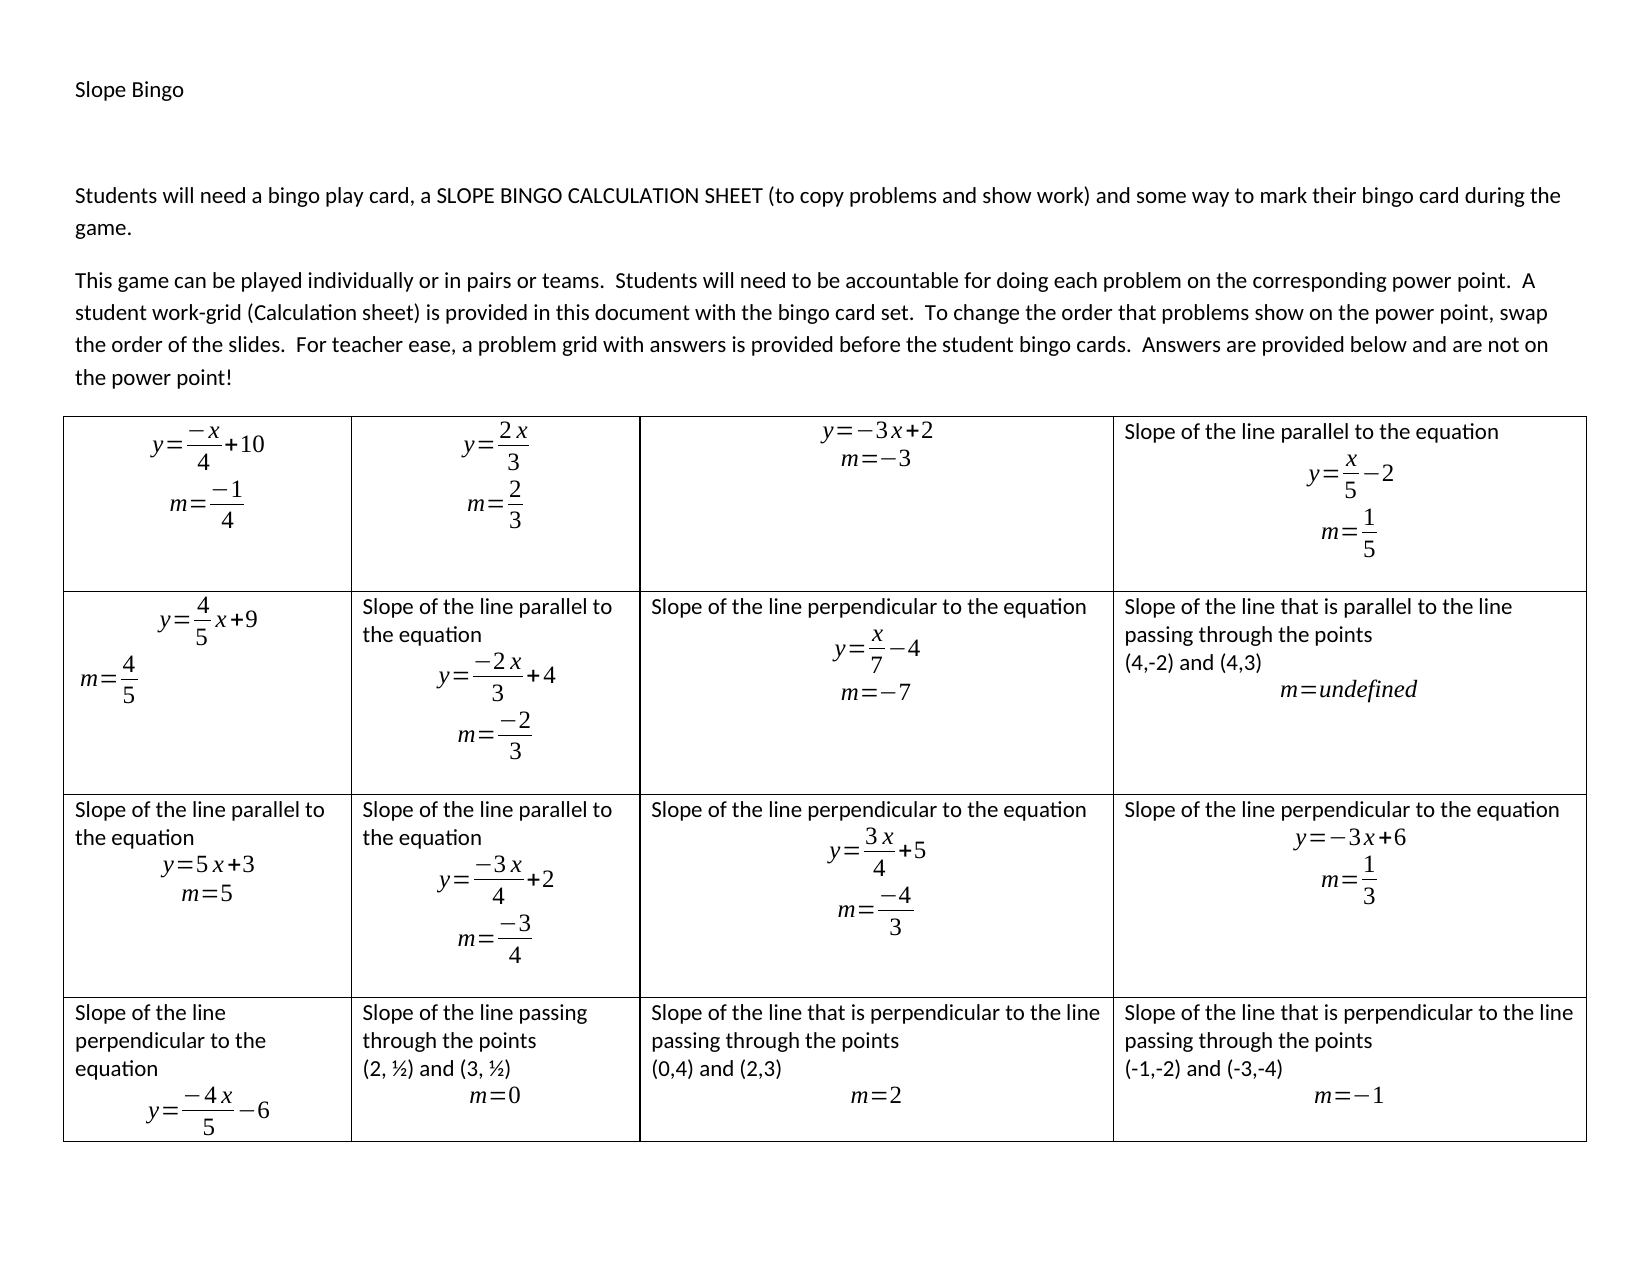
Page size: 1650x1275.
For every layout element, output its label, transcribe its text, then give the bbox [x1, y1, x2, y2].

table_header [64, 417, 351, 591]
table_cell [64, 592, 351, 794]
text Slope Bingo [75, 75, 1575, 103]
table_cell Slope of the line perpendicular to the equation [1114, 795, 1586, 997]
table_cell Slope of the line that is parallel to the line passing through the points (4,-2) and (4,3) [1114, 592, 1586, 794]
table_cell Slope of the line parallel to the equation [352, 795, 639, 997]
text This game can be played individually or in pairs or teams. Students will need to be accountable for doing each problem on the corresponding power point. A student work-grid (Calculation sheet) is provided in this document with the bingo card set. To change the order that problems show on the power point, swap the order of the slides. For teacher ease, a problem grid with answers is provided before the student bingo cards. Answers are provided below and are not on the power point! [75, 266, 1575, 391]
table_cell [1114, 998, 1586, 1141]
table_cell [641, 998, 1113, 1141]
table_cell Slope of the line perpendicular to the equation [641, 795, 1113, 997]
text Students will need a bingo play card, a SLOPE BINGO CALCULATION SHEET (to copy problems and show work) and some way to mark their bingo card during the game. [75, 181, 1575, 241]
table_header Slope of the line parallel to the equation [1114, 417, 1586, 591]
table_header [352, 417, 639, 591]
table_cell Slope of the line perpendicular to the equation [641, 592, 1113, 794]
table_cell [352, 998, 639, 1141]
table_cell Slope of the line parallel to the equation [64, 795, 351, 997]
table_header [641, 417, 1113, 591]
table_cell Slope of the line parallel to the equation [352, 592, 639, 794]
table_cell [64, 998, 351, 1141]
